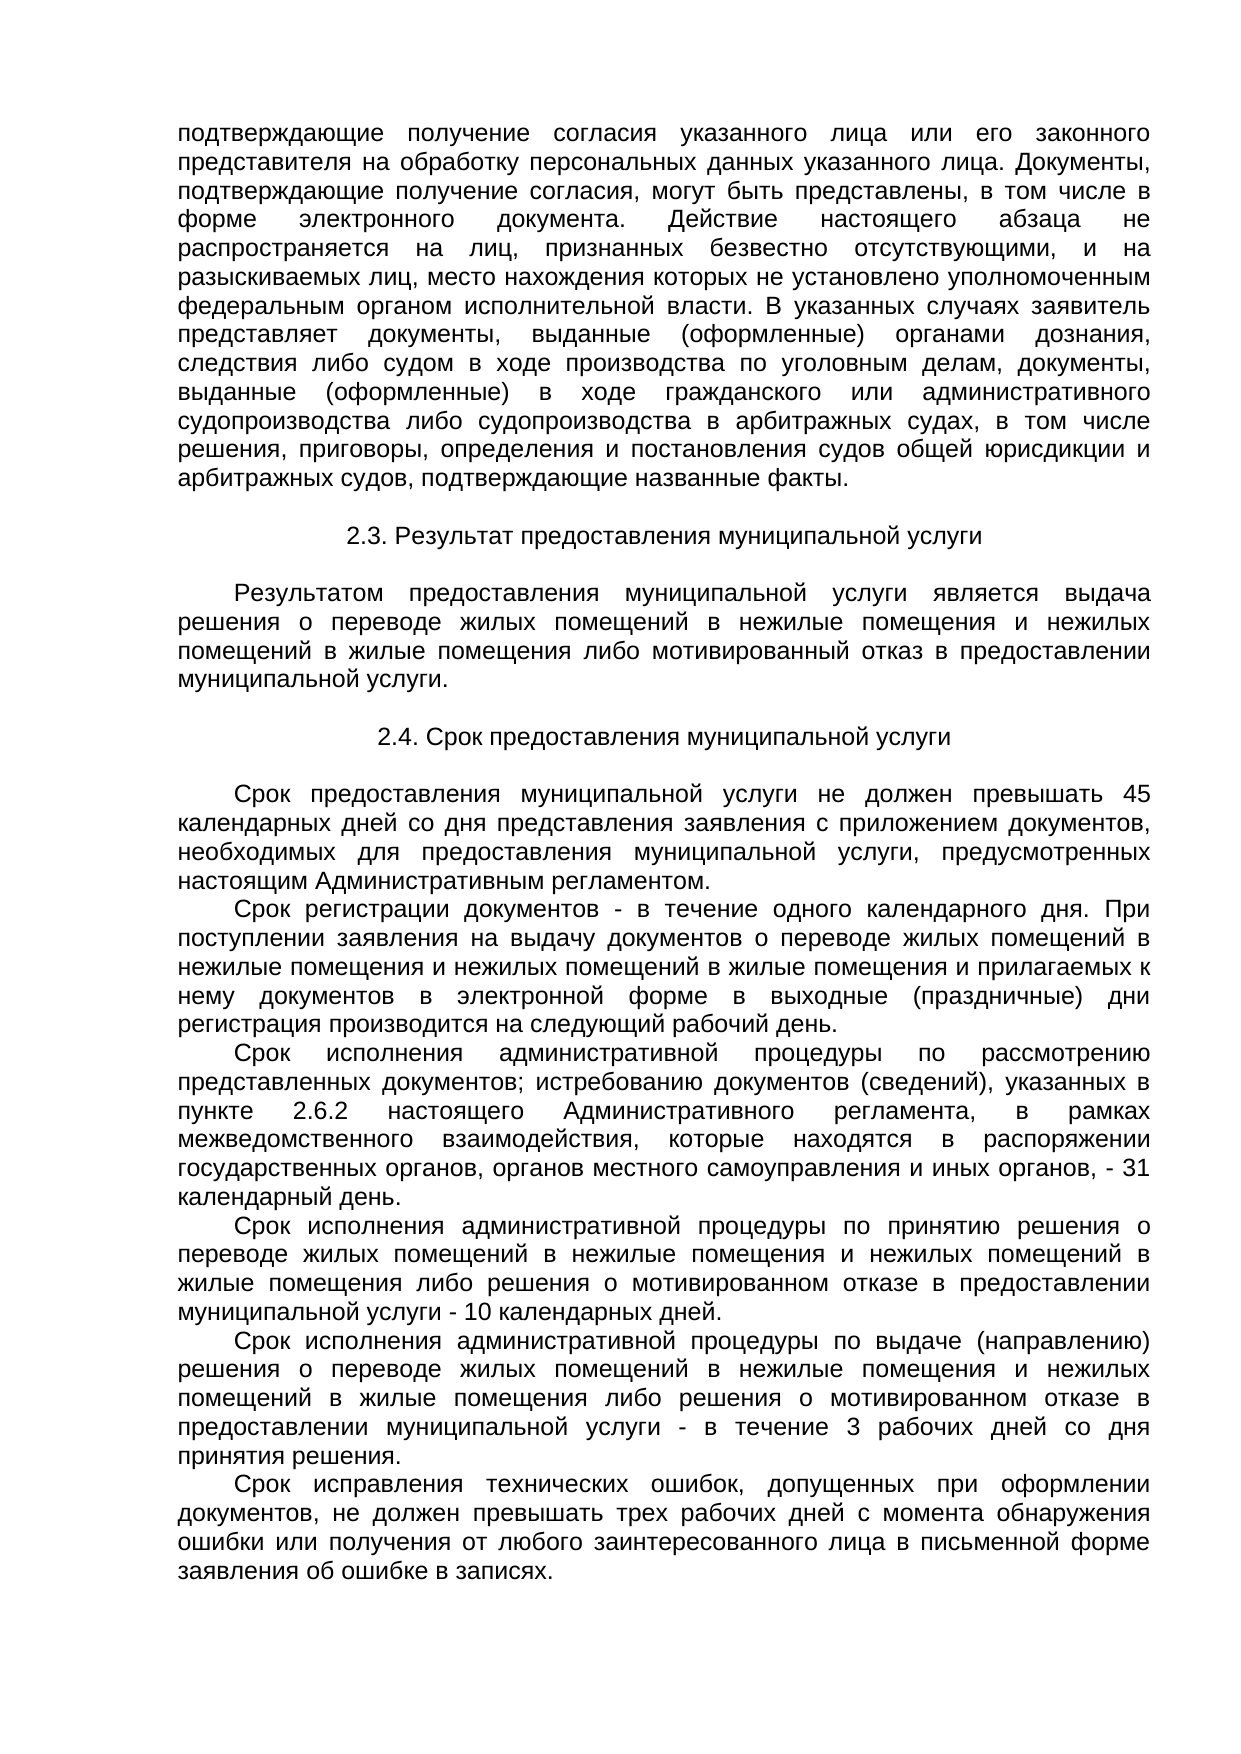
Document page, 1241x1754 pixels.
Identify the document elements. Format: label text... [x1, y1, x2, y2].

text Срок исполнения административной процедуры по выдаче (направлению) решения о переводе жилых помещений в нежилые помещения и нежилых помещений в жилые помещения либо решения о мотивированном отказе в предоставлении муниципальной услуги - в течение 3 рабочих дней со дня принятия решения. [177, 1326, 1152, 1469]
text Срок регистрации документов - в течение одного календарного дня. При поступлении заявления на выдачу документов о переводе жилых помещений в нежилые помещения и нежилых помещений в жилые помещения и прилагаемых к нему документов в электронной форме в выходные (праздничные) дни регистрация производится на следующий рабочий день. [177, 894, 1152, 1038]
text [177, 118, 1152, 492]
text Срок исправления технических ошибок, допущенных при оформлении документов, не должен превышать трех рабочих дней с момента обнаружения ошибки или получения от любого заинтересованного лица в письменной форме заявления об ошибке в записях. [177, 1469, 1152, 1584]
text 2.3. Результат предоставления муниципальной услуги [177, 521, 1152, 549]
text Срок исполнения административной процедуры по рассмотрению представленных документов; истребованию документов (сведений), указанных в пункте 2.6.2 настоящего Административного регламента, в рамках межведомственного взаимодействия, которые находятся в распоряжении государственных органов, органов местного самоуправления и иных органов, - 31 календарный день. [177, 1038, 1152, 1211]
text 2.4. Срок предоставления муниципальной услуги [177, 722, 1152, 751]
text Результатом предоставления муниципальной услуги является выдача решения о переводе жилых помещений в нежилые помещения и нежилых помещений в жилые помещения либо мотивированный отказ в предоставлении муниципальной услуги. [177, 578, 1152, 693]
text Срок предоставления муниципальной услуги не должен превышать 45 календарных дней со дня представления заявления с приложением документов, необходимых для предоставления муниципальной услуги, предусмотренных настоящим Административным регламентом. [177, 779, 1152, 894]
text Срок исполнения административной процедуры по принятию решения о переводе жилых помещений в нежилые помещения и нежилых помещений в жилые помещения либо решения о мотивированном отказе в предоставлении муниципальной услуги - 10 календарных дней. [177, 1211, 1152, 1326]
